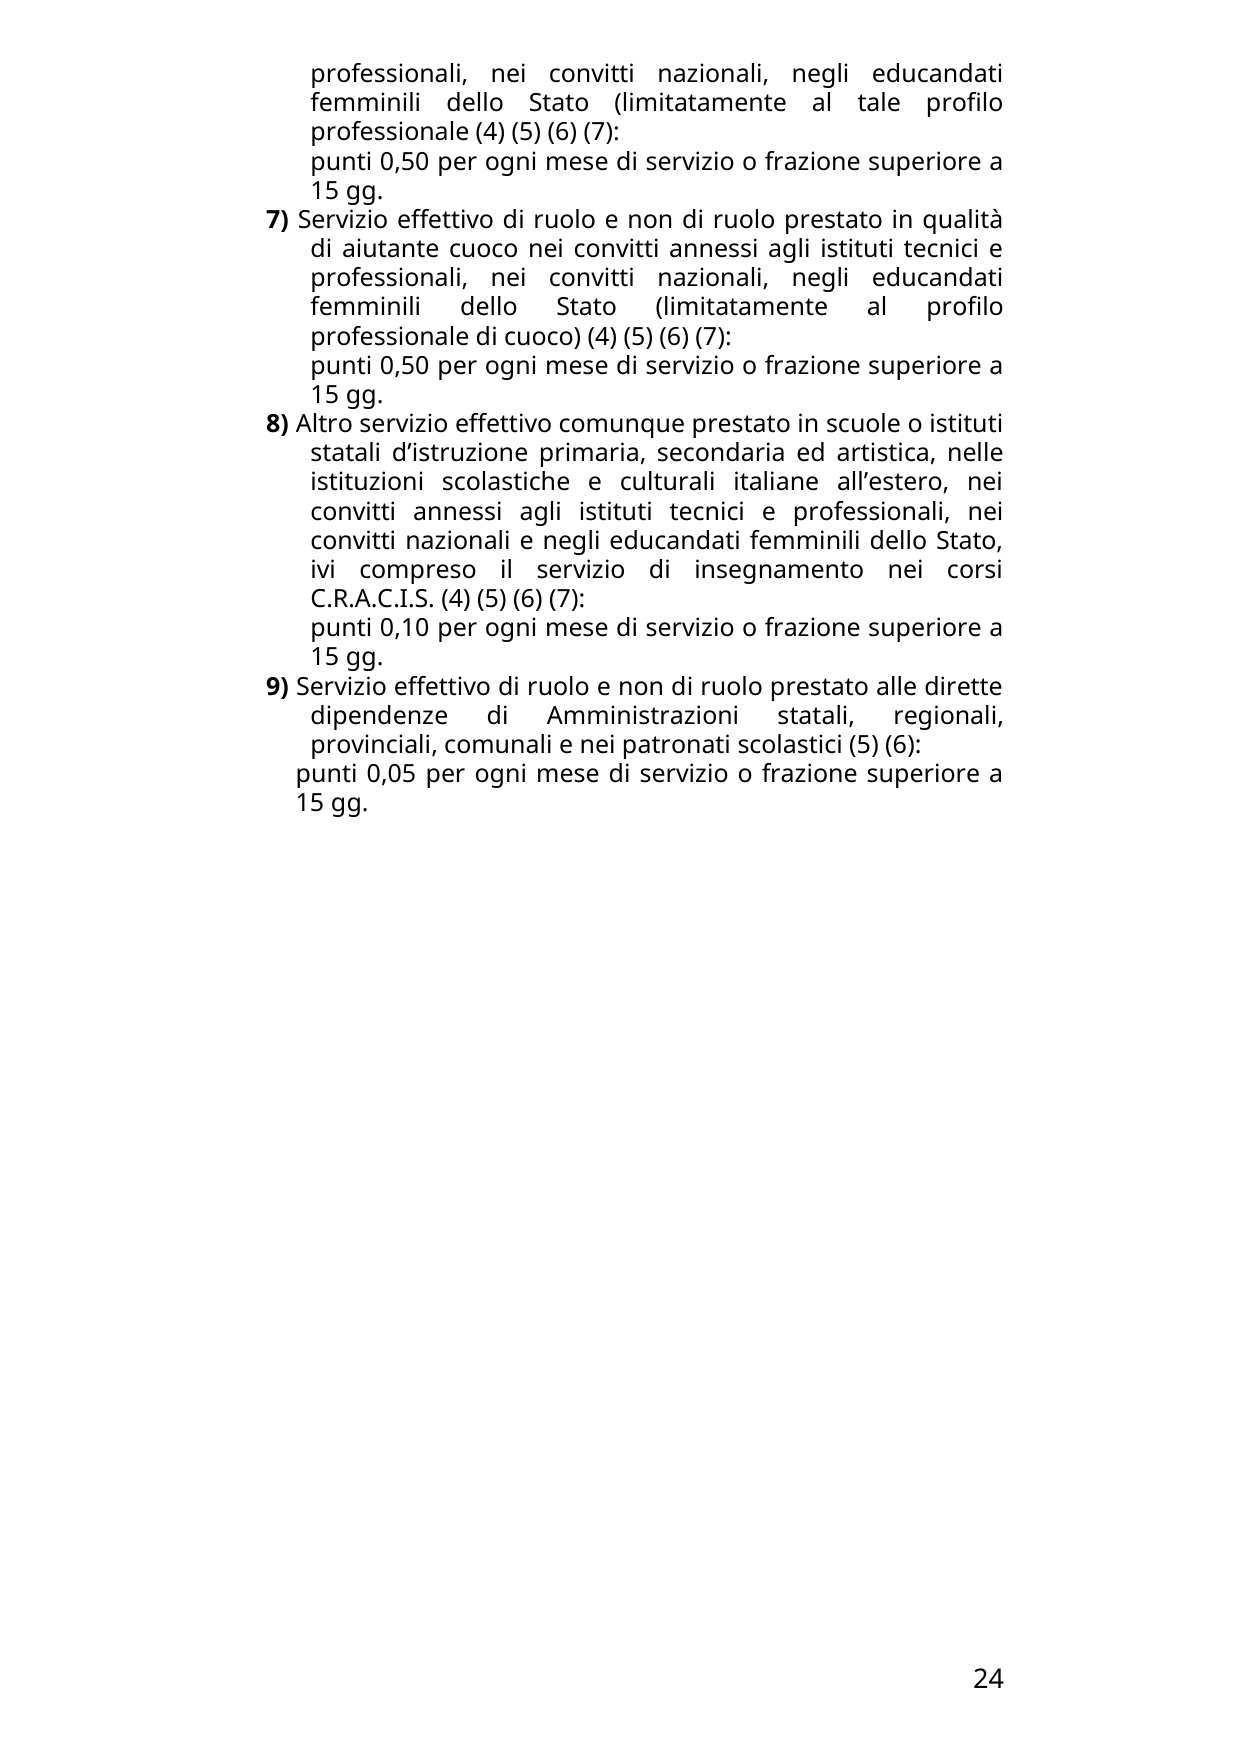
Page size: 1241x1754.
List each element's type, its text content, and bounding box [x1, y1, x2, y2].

text punti 0,50 per ogni mese di servizio o frazione superiore a 15 gg. [310, 351, 1004, 409]
text 8) Altro servizio effettivo comunque prestato in scuole o istituti statali d’istruzione primaria, secondaria ed artistica, nelle istituzioni scolastiche e culturali italiane all’estero, nei convitti annessi agli istituti tecnici e professionali, nei convitti nazionali e negli educandati femminili dello Stato, ivi compreso il servizio di insegnamento nei corsi C.R.A.C.I.S. (4) (5) (6) (7): [266, 409, 1004, 613]
text punti 0,50 per ogni mese di servizio o frazione superiore a 15 gg. [310, 147, 1004, 205]
text punti 0,10 per ogni mese di servizio o frazione superiore a 15 gg. [310, 613, 1004, 672]
text 9) Servizio effettivo di ruolo e non di ruolo prestato alle dirette dipendenze di Amministrazioni statali, regionali, provinciali, comunali e nei patronati scolastici (5) (6): [266, 672, 1004, 759]
text punti 0,05 per ogni mese di servizio o frazione superiore a 15 gg. [295, 759, 1004, 817]
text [266, 59, 1004, 147]
text 7) Servizio effettivo di ruolo e non di ruolo prestato in qualità di aiutante cuoco nei convitti annessi agli istituti tecnici e professionali, nei convitti nazionali, negli educandati femminili dello Stato (limitatamente al profilo professionale di cuoco) (4) (5) (6) (7): [266, 205, 1004, 351]
